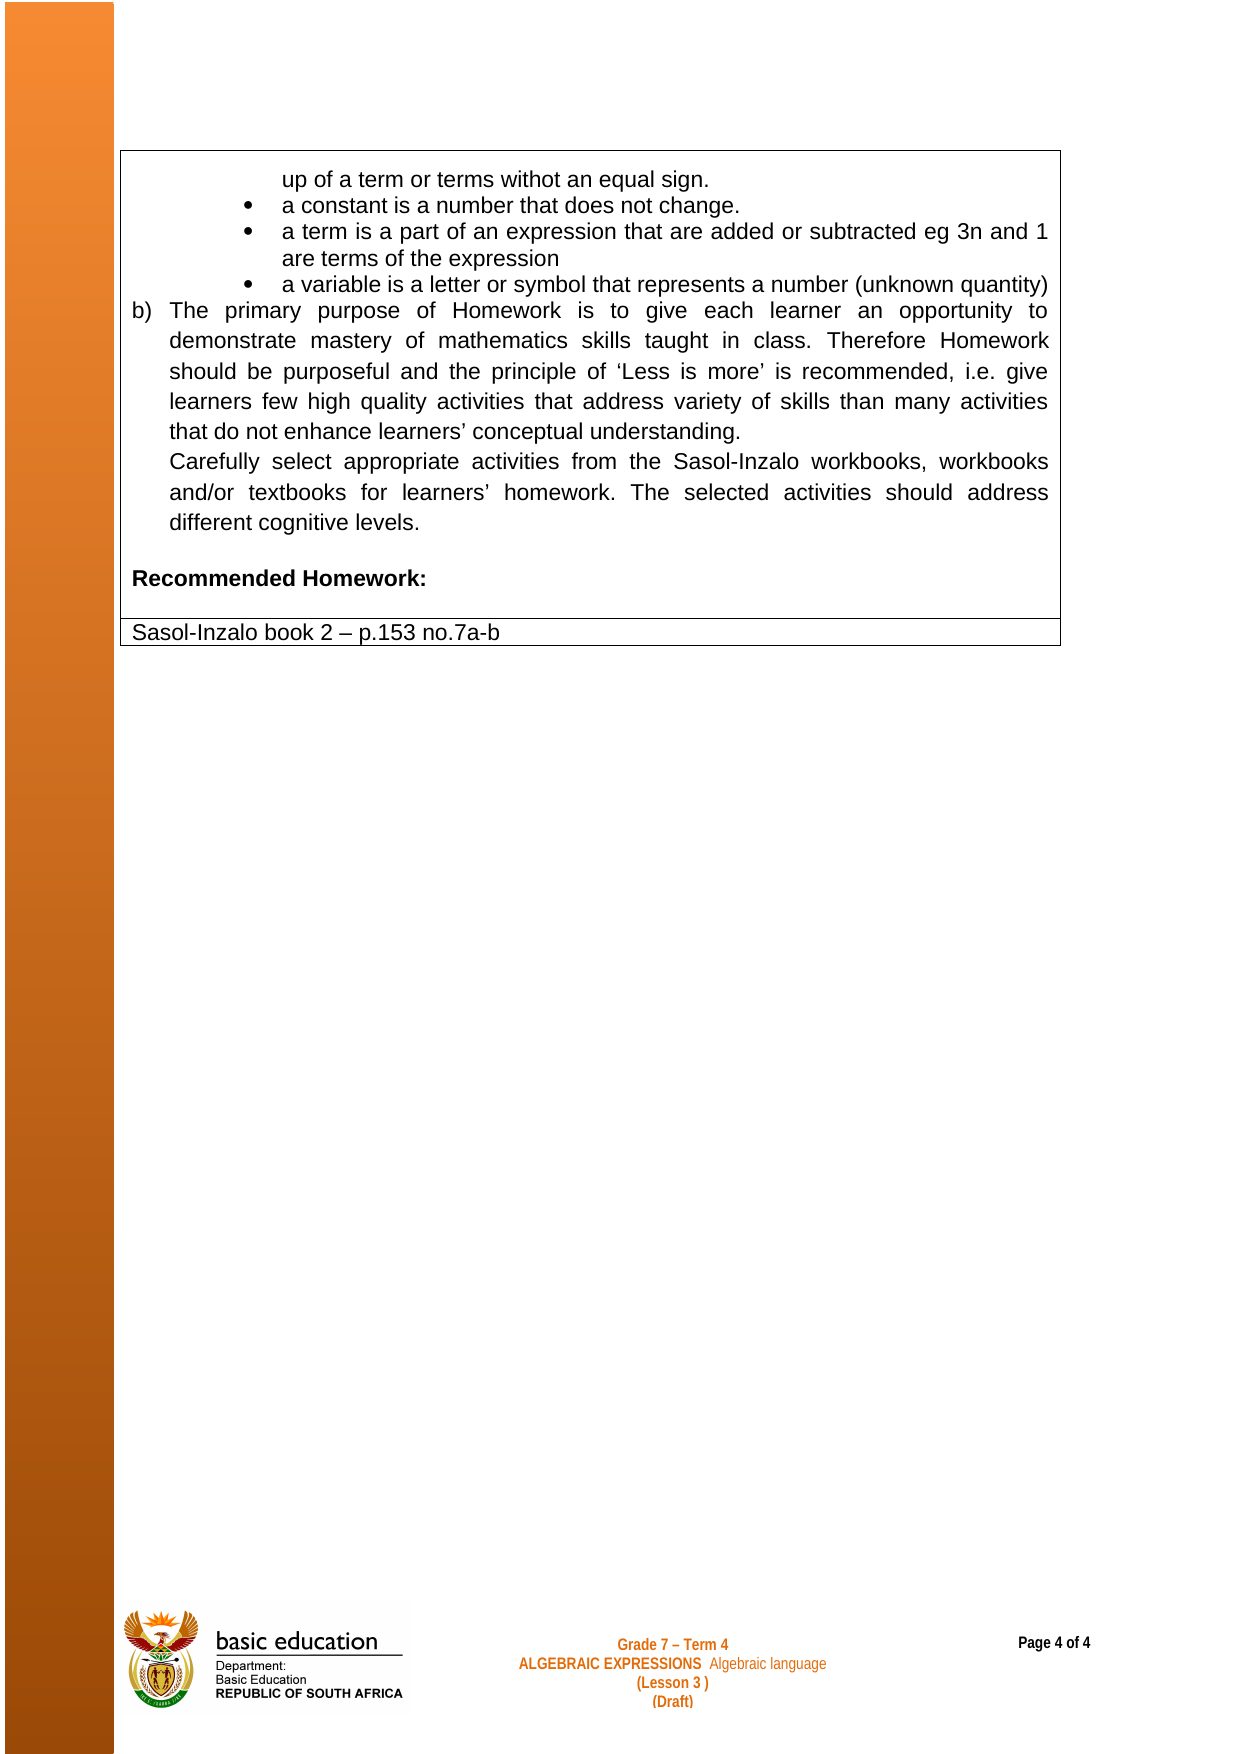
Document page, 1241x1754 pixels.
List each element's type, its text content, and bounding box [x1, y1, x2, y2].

picture [114, 1600, 412, 1716]
table_cell Sasol-Inzalo book 2 – p.153 no.7a-b [121, 619, 1060, 645]
